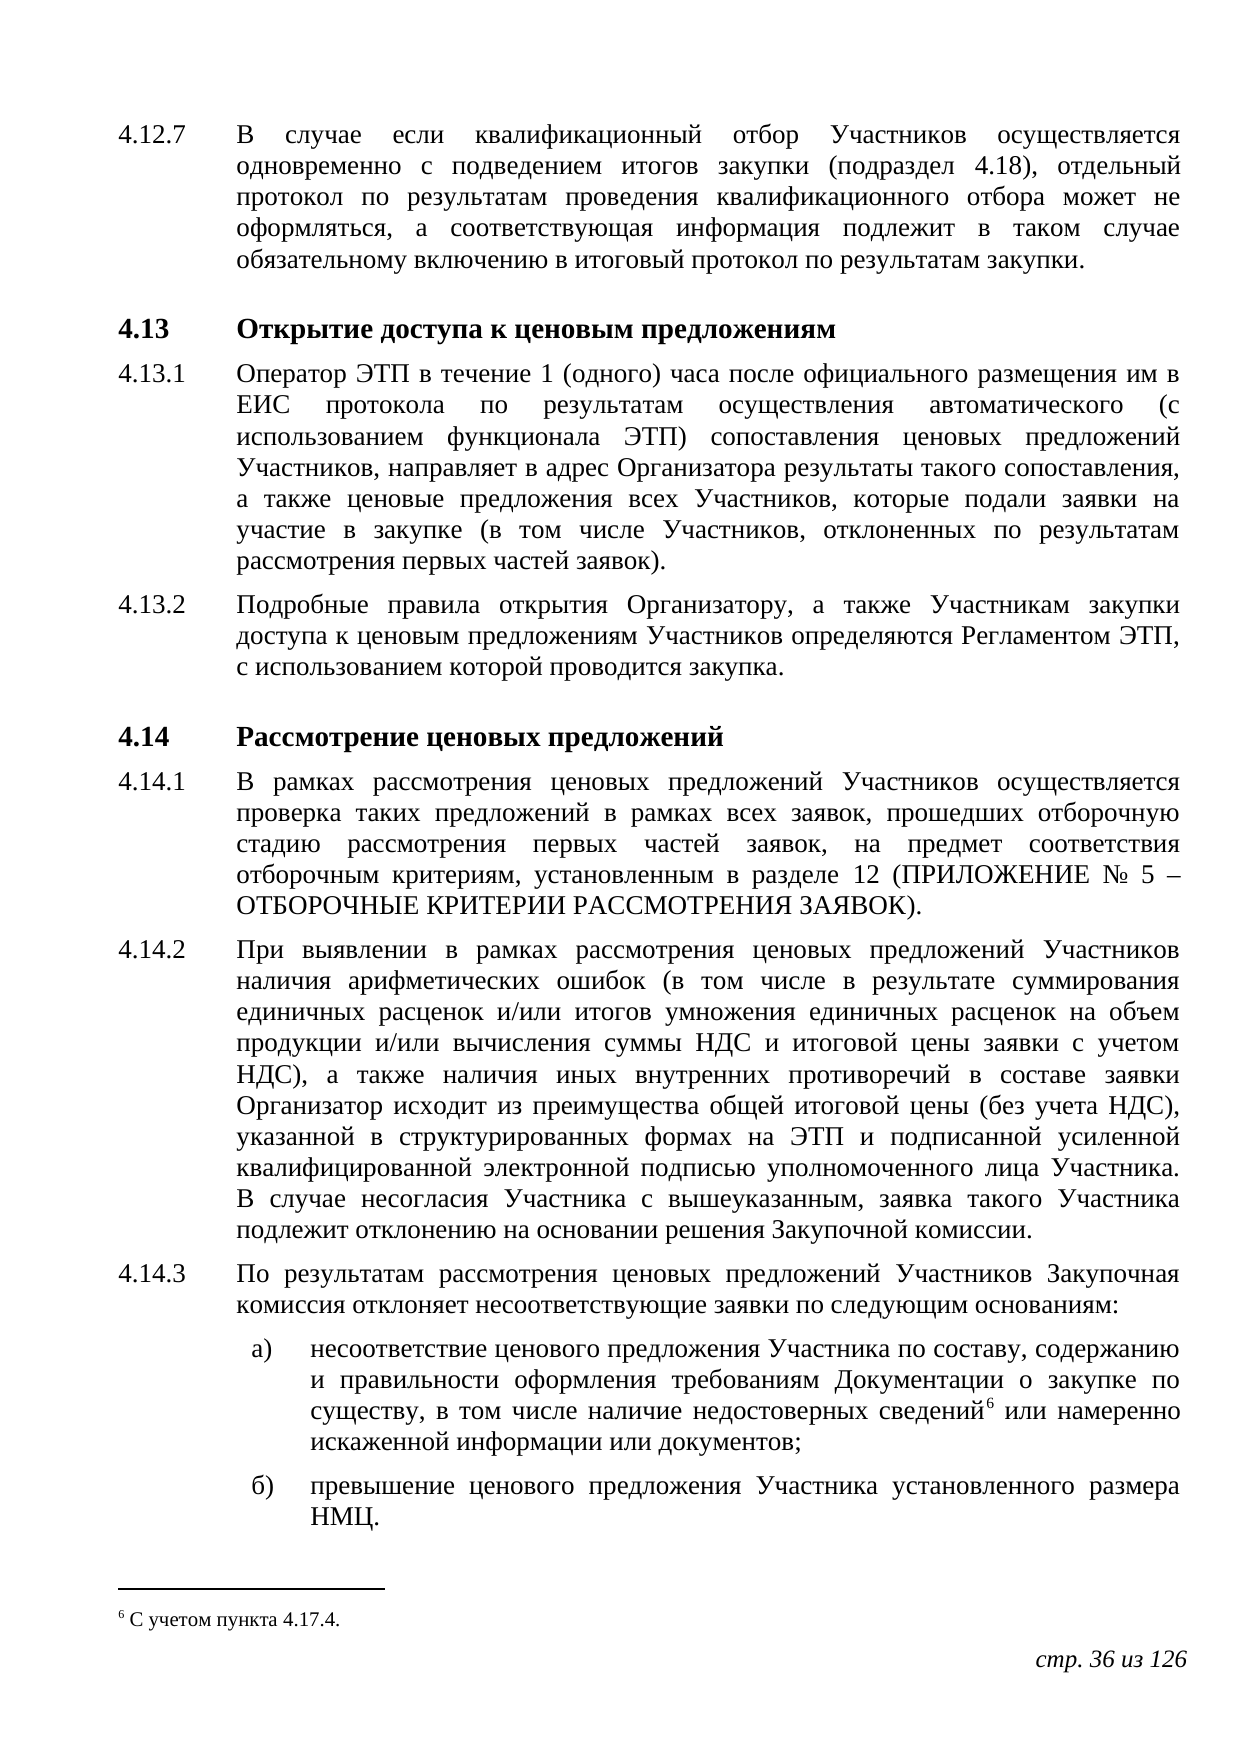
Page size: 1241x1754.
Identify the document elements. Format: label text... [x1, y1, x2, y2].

text Оператор ЭТП в течение 1 (одного) часа после официального размещения им в ЕИС протокола по результатам осуществления автоматического (с использованием функционала ЭТП) сопоставления ценовых предложений Участников, направляет в адрес Организатора результаты такого сопоставления, а также ценовые предложения всех Участников, которые подали заявки на участие в закупке (в том числе Участников, отклоненных по результатам рассмотрения первых частей заявок). [118, 357, 1181, 575]
text В случае если квалификационный отбор Участников осуществляется одновременно с подведением итогов закупки (подраздел 4.18), отдельный протокол по результатам проведения квалификационного отбора может не оформляться, а соответствующая информация подлежит в таком случае обязательному включению в итоговый протокол по результатам закупки. [118, 118, 1181, 274]
subtitle Рассмотрение ценовых предложений [118, 719, 1181, 752]
text По результатам рассмотрения ценовых предложений Участников Закупочная комиссия отклоняет несоответствующие заявки по следующим основаниям: [118, 1257, 1181, 1319]
text В рамках рассмотрения ценовых предложений Участников осуществляется проверка таких предложений в рамках всех заявок, прошедших отборочную стадию рассмотрения первых частей заявок, на предмет соответствия отборочным критериям, установленным в разделе 12 (ПРИЛОЖЕНИЕ № 5 – ОТБОРОЧНЫЕ КРИТЕРИИ РАССМОТРЕНИЯ ЗАЯВОК). [118, 765, 1181, 921]
text превышение ценового предложения Участника установленного размера НМЦ. [251, 1469, 1181, 1531]
text При выявлении в рамках рассмотрения ценовых предложений Участников наличия арифметических ошибок (в том числе в результате суммирования единичных расценок и/или итогов умножения единичных расценок на объем продукции и/или вычисления суммы НДС и итоговой цены заявки с учетом НДС), а также наличия иных внутренних противоречий в составе заявки Организатор исходит из преимущества общей итоговой цены (без учета НДС), указанной в структурированных формах на ЭТП и подписанной усиленной квалифицированной электронной подписью уполномоченного лица Участника. В случае несогласия Участника с вышеуказанным, заявка такого Участника подлежит отклонению на основании решения Закупочной комиссии. [118, 933, 1181, 1244]
subtitle Открытие доступа к ценовым предложениям [118, 311, 1181, 345]
text Подробные правила открытия Организатору, а также Участникам закупки доступа к ценовым предложениям Участников определяются Регламентом ЭТП, с использованием которой проводится закупка. [118, 588, 1181, 681]
text несоответствие ценового предложения Участника по составу, содержанию и правильности оформления требованиям Документации о закупке по существу, в том числе наличие недостоверных сведений или намеренно искаженной информации или документов; [251, 1332, 1181, 1456]
